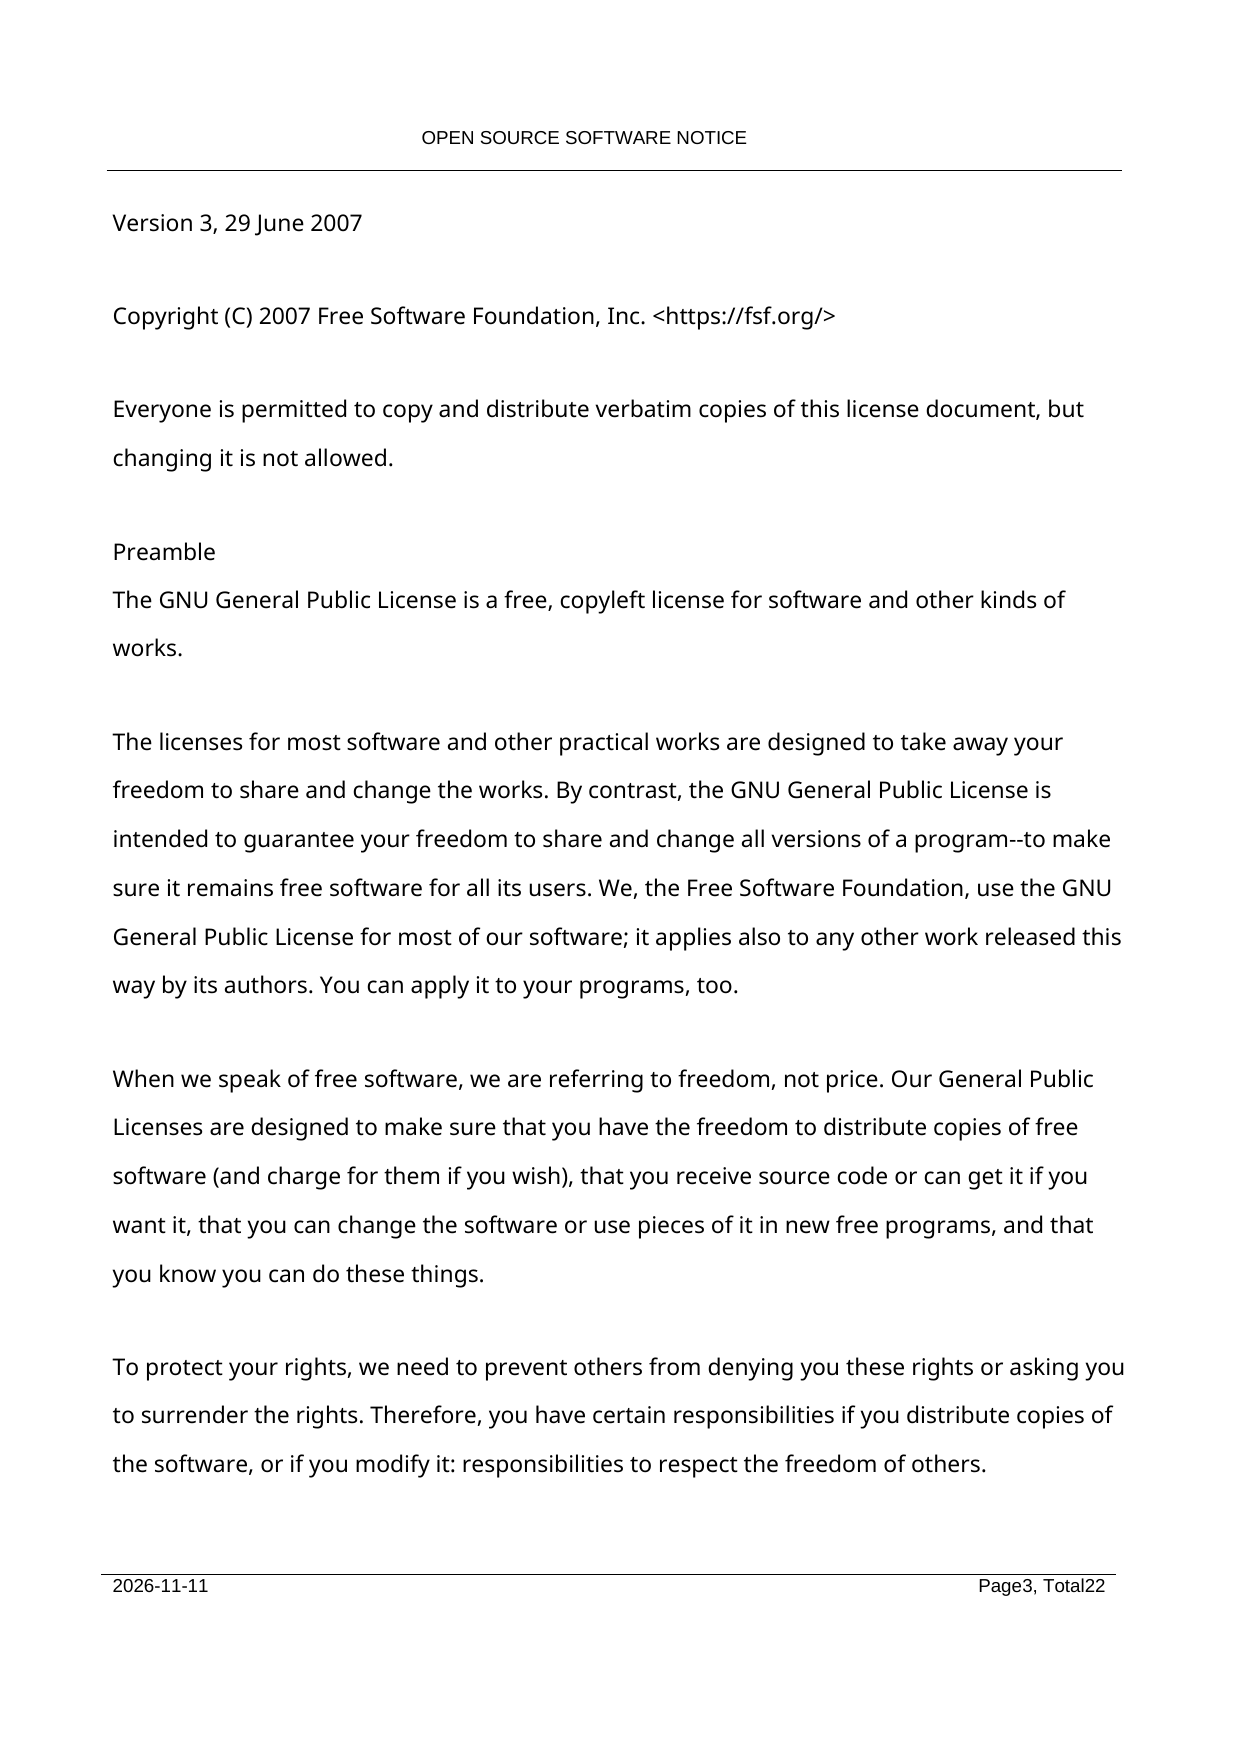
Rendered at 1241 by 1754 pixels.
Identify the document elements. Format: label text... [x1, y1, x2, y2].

text The GNU General Public License is a free, copyleft license for software and other kinds of works. [112, 583, 1128, 664]
text To protect your rights, we need to prevent others from denying you these rights or asking you to surrender the rights. Therefore, you have certain responsibilities if you distribute copies of the software, or if you modify it: responsibilities to respect the freedom of others. [112, 1350, 1128, 1480]
text Version 3, 29 June 2007 [112, 206, 1128, 239]
text The licenses for most software and other practical works are designed to take away your freedom to share and change the works. By contrast, the GNU General Public License is intended to guarantee your freedom to share and change all versions of a program--to make sure it remains free software for all its users. We, the Free Software Foundation, use the GNU General Public License for most of our software; it applies also to any other work released this way by its authors. You can apply it to your programs, too. [112, 725, 1128, 1001]
text Preamble [112, 535, 1128, 567]
text When we speak of free software, we are referring to freedom, not price. Our General Public Licenses are designed to make sure that you have the freedom to distribute copies of free software (and charge for them if you wish), that you receive source code or can get it if you want it, that you can change the software or use pieces of it in new free programs, and that you know you can do these things. [112, 1062, 1128, 1289]
text Copyright (C) 2007 Free Software Foundation, Inc. <https://fsf.org/> [112, 299, 1128, 332]
text Everyone is permitted to copy and distribute verbatim copies of this license document, but changing it is not allowed. [112, 393, 1128, 474]
